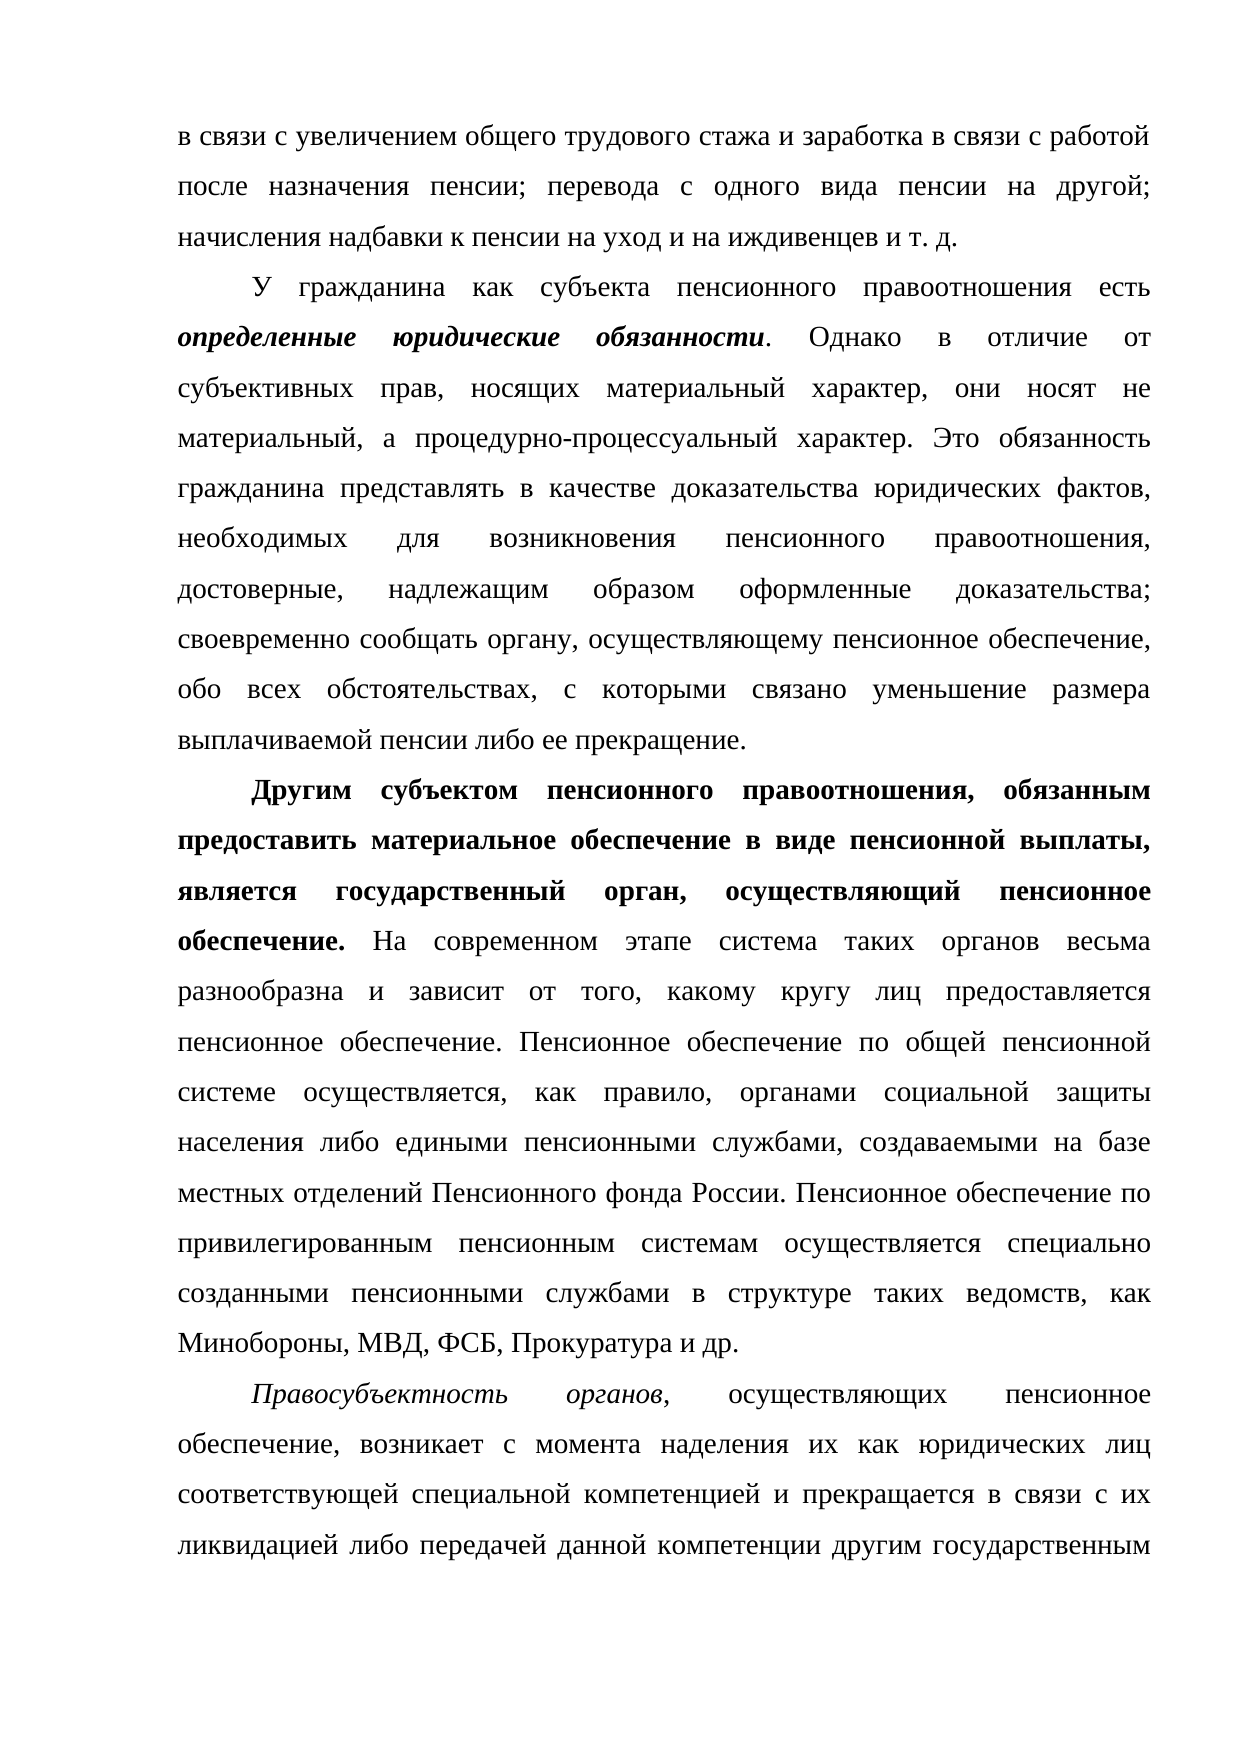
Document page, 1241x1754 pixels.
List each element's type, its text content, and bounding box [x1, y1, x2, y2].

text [177, 118, 1152, 252]
text Другим субъектом пенсионного правоотношения, обязанным предоставить материальное обеспечение в виде пенсионной выплаты, является государственный орган, осуществляющий пенсионное обеспечение. На современном этапе система таких органов весьма разнообразна и зависит от того, какому кругу лиц предоставляется пенсионное обеспечение. Пенсионное обеспечение по общей пенсионной системе осуществляется, как правило, органами социальной защиты населения либо едиными пенсионными службами, создаваемыми на базе местных отделений Пенсионного фонда России. Пенсионное обеспечение по привилегированным пенсионным системам осуществляется специально созданными пенсионными службами в структуре таких ведомств, как Минобороны, МВД, ФСБ, Прокуратура и др. [177, 772, 1152, 1359]
text У гражданина как субъекта пенсионного правоотношения есть определенные юридические обязанности. Однако в отличие от субъективных прав, носящих материальный характер, они носят не материальный, а процедурно-процессуальный характер. Это обязанность гражданина представлять в качестве доказательства юридических фактов, необходимых для возникновения пенсионного правоотношения, достоверные, надлежащим образом оформленные доказательства; своевременно сообщать органу, осуществляющему пенсионное обеспечение, обо всех обстоятельствах, с которыми связано уменьшение размера выплачиваемой пенсии либо ее прекращение. [177, 269, 1152, 755]
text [177, 1376, 1152, 1560]
